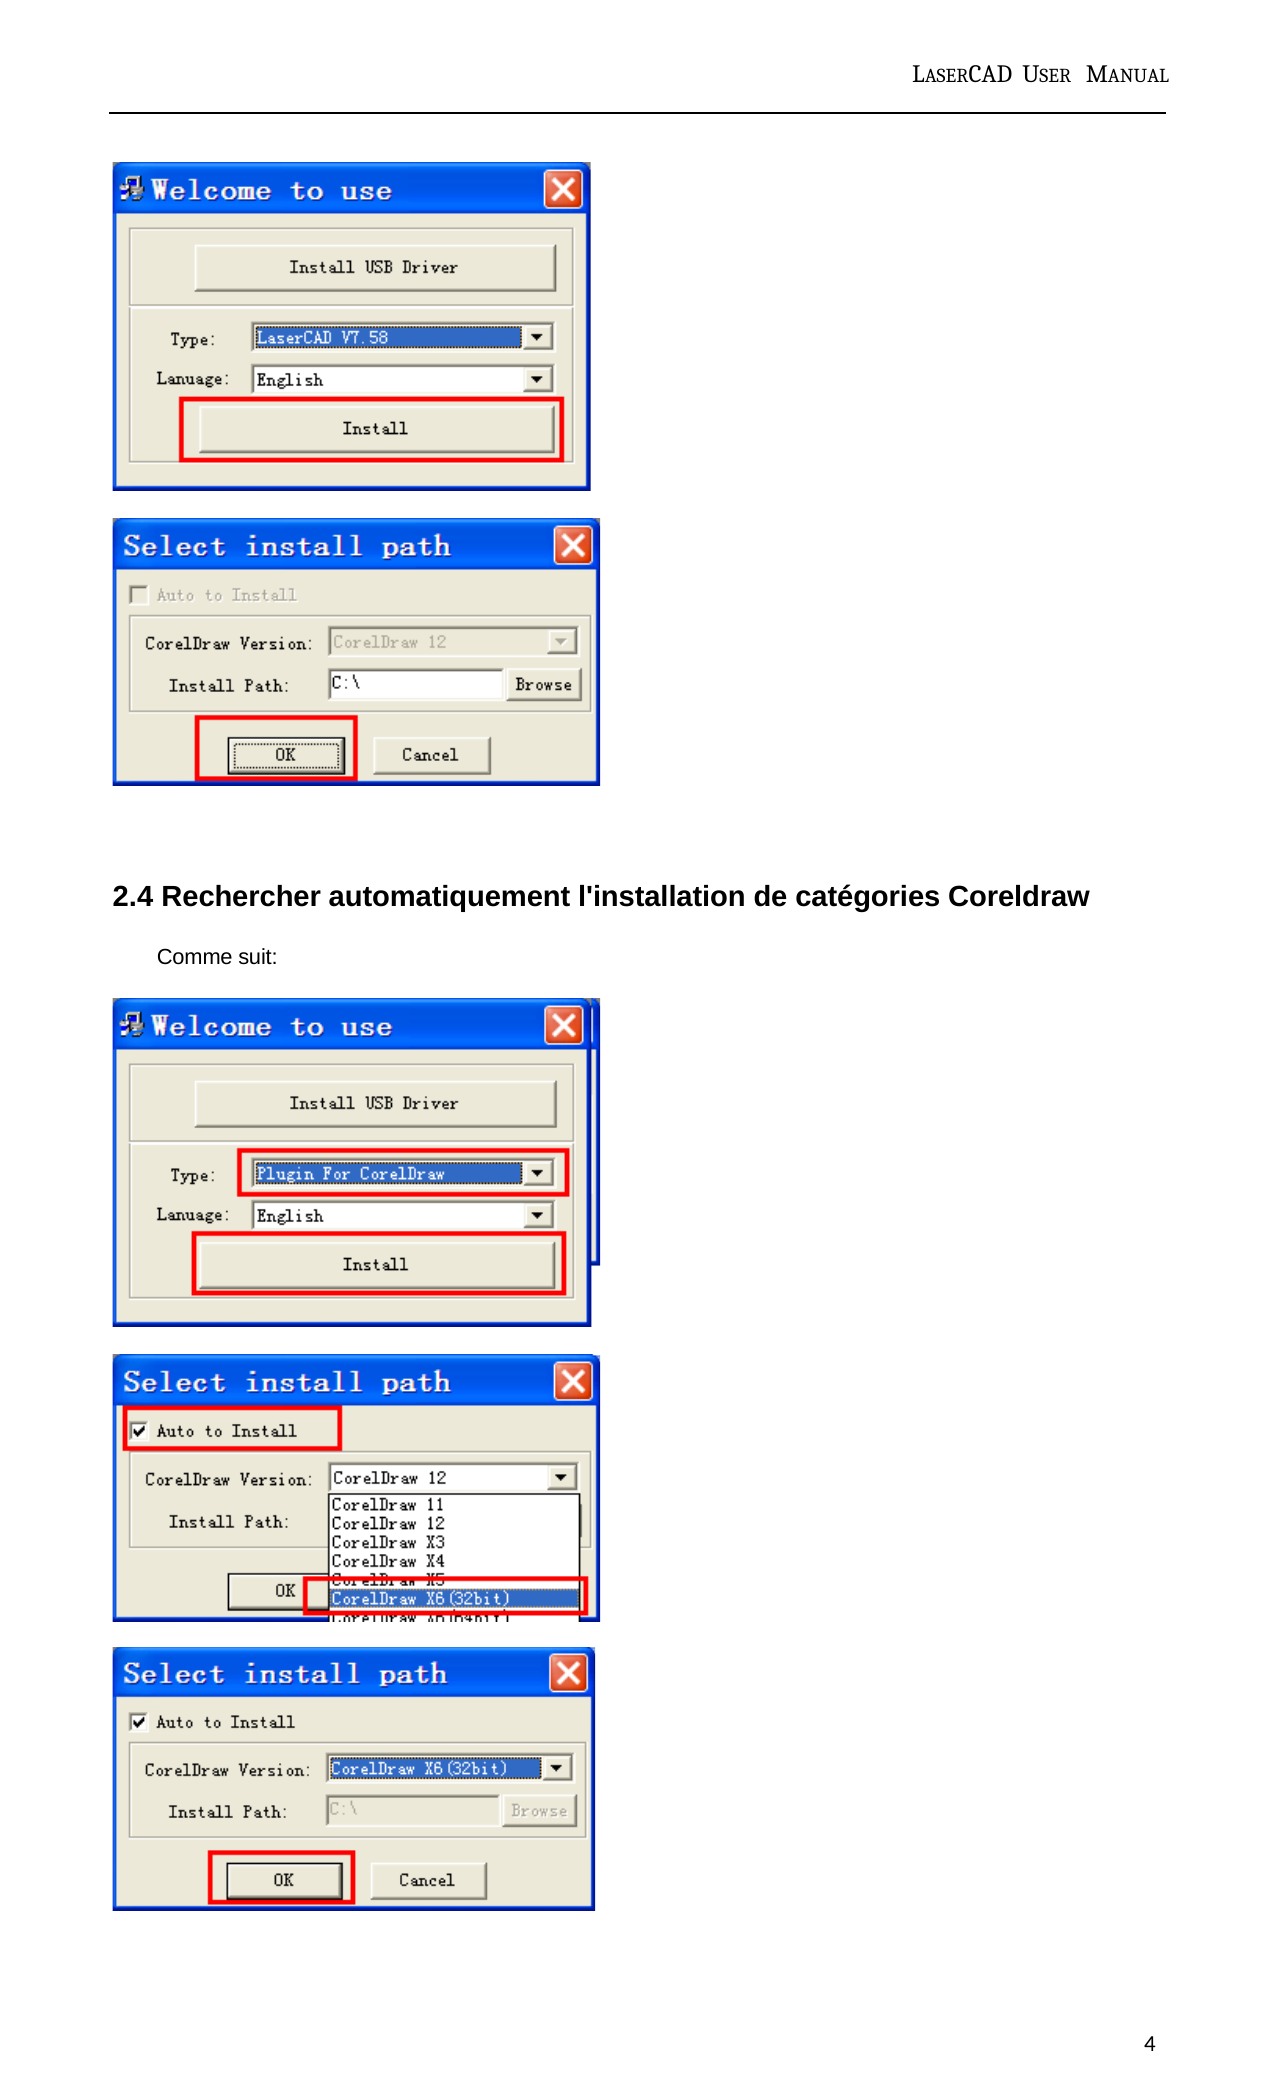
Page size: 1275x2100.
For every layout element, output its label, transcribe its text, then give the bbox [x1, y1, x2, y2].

picture [112, 518, 600, 786]
text Comme suit: [157, 944, 1181, 969]
picture [112, 1647, 596, 1911]
picture [112, 1354, 600, 1622]
picture [112, 162, 591, 491]
text 2.4 Rechercher automatiquement l'installation de catégories Coreldraw [112, 879, 1181, 912]
picture [112, 998, 600, 1327]
